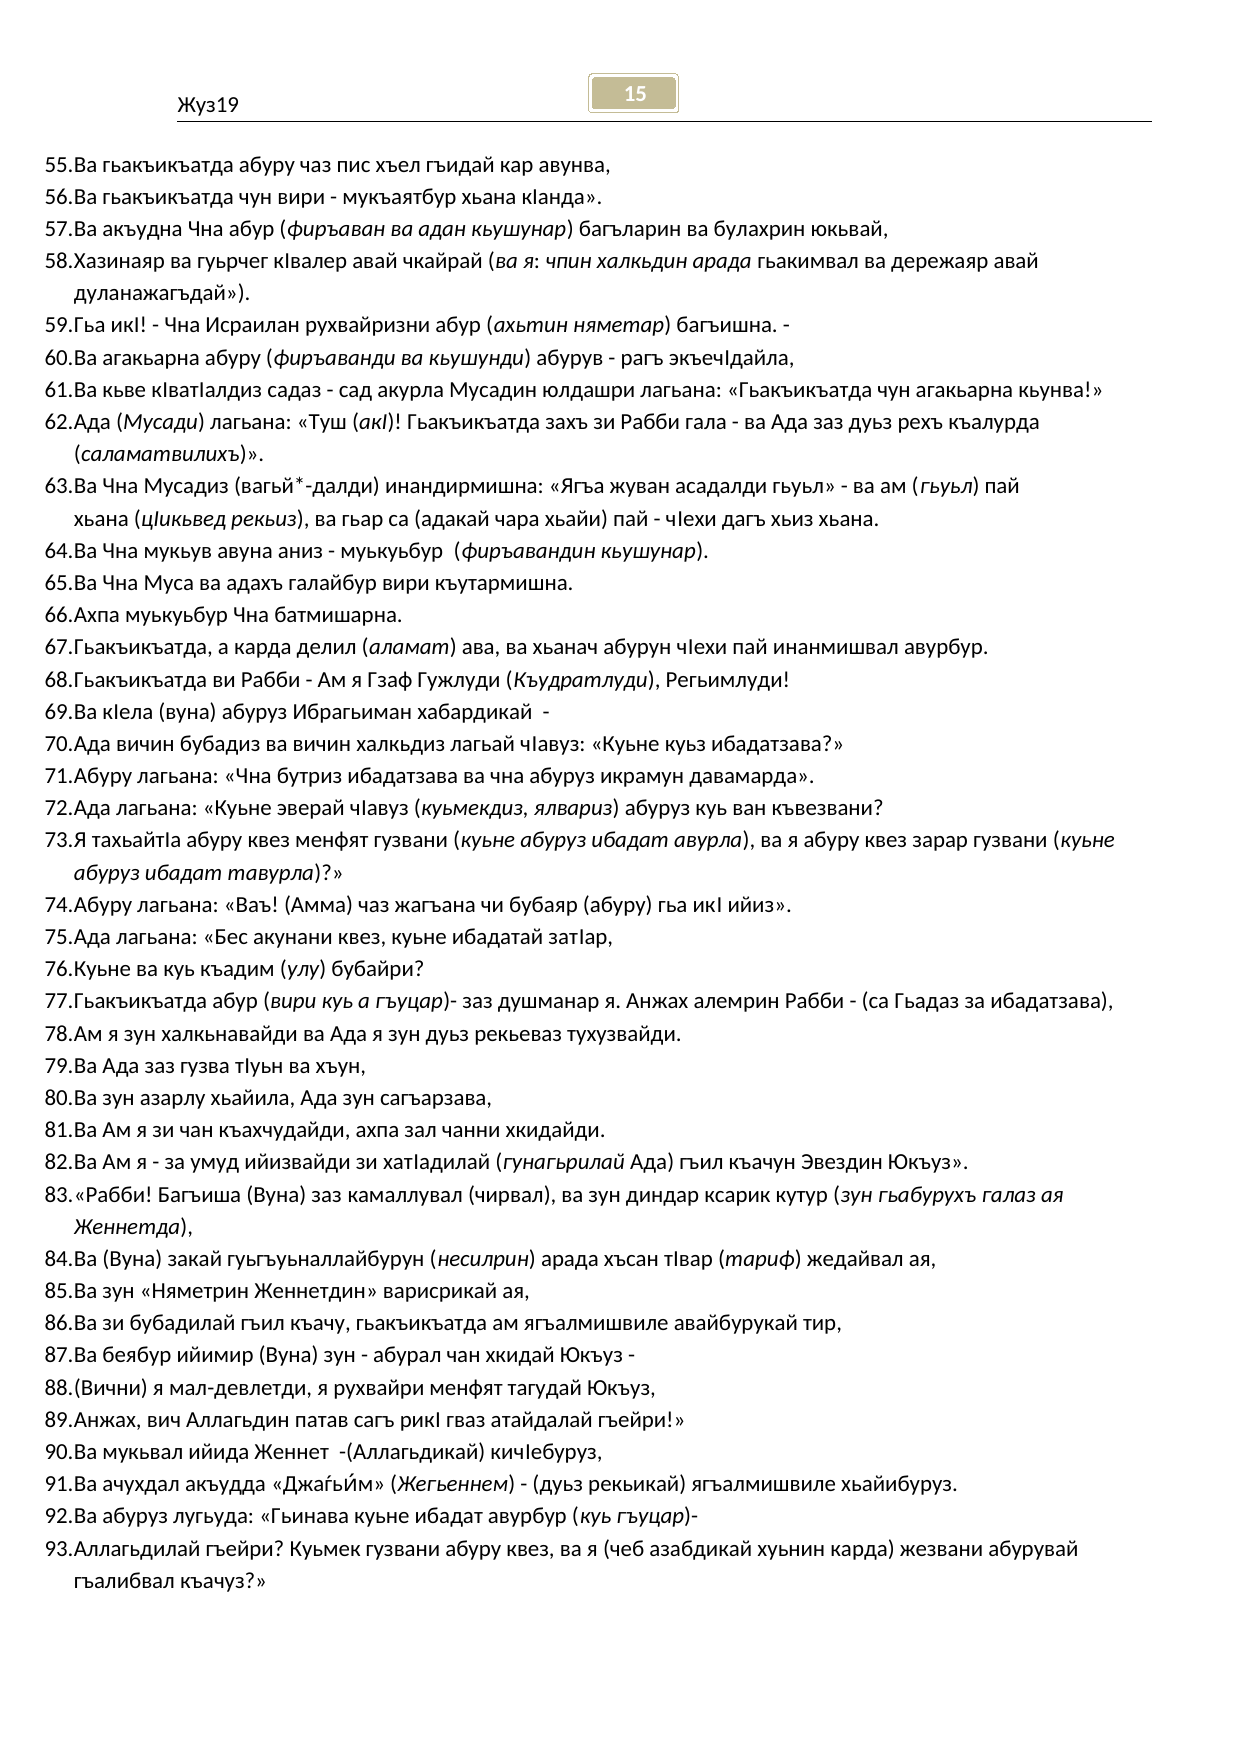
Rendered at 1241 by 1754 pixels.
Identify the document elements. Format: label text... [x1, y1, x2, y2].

list Гьакъикъатда ви Рабби - Ам я Гзаф Гужлуди (Къудратлуди), Регьимлуди! [44, 665, 1152, 693]
list Ва Ам я - за умуд ийизвайди зи хатIадилай (гунагьрилай Ада) гъил къачун Эвездин Юкъуз». [44, 1147, 1152, 1176]
list Ада лагьана: «Бес акунани квез, куьне ибадатай затIар, [44, 922, 1152, 950]
list Ва Ада заз гузва тIуьн ва хъун, [44, 1051, 1152, 1079]
list Аллагьдилай гъейри? Куьмек гузвани абуру квез, ва я (чеб азабдикай хуьнин карда) жезвани абурувай гъалибвал къачуз?» [44, 1534, 1152, 1594]
list (Вични) я мал-девлетди, я рухвайри менфят тагудай Юкъуз, [44, 1373, 1152, 1401]
list Ада вичин бубадиз ва вичин халкьдиз лагьай чIавуз: «Куьне куьз ибадатзава?» [44, 729, 1152, 757]
list Ва кьве кIватIалдиз садаз - сад акурла Мусадин юлдашри лагьана: «Гьакъикъатда чун агакьарна кьунва!» [44, 375, 1152, 403]
list Ада лагьана: «Куьне эверай чIавуз (куьмекдиз, ялвариз) абуруз куь ван къвезвани? [44, 793, 1152, 821]
list Ва Чна Муса ва адахъ галайбур вири къутармишна. [44, 568, 1152, 596]
list Абуру лагьана: «Ваъ! (Амма) чаз жагъана чи бубаяр (абуру) гьа икI ийиз». [44, 890, 1152, 918]
list Ва кIела (вуна) абуруз Ибрагьиман хабардикай - [44, 697, 1152, 725]
list Ва Чна Мусадиз (вагьй*-далди) инандирмишна: «Ягъа жуван асадалди гьуьл» - ва ам (гьуьл) пай хьана (цIикьвед рекьиз), ва гьар са (адакай чара хьайи) пай - чIехи дагъ хьиз хьана. [44, 472, 1152, 532]
list Ва зи бубадилай гъил къачу, гьакъикъатда ам ягъалмишвиле авайбурукай тир, [44, 1308, 1152, 1336]
list Ва гьакъикъатда абуру чаз пис хъел гъидай кар авунва, [44, 150, 1152, 178]
list Абуру лагьана: «Чна бутриз ибадатзава ва чна абуруз икрамун давамарда». [44, 761, 1152, 789]
list Гьа икI! - Чна Исраилан рухвайризни абур (ахьтин няметар) багъишна. - [44, 311, 1152, 339]
list Ва зун «Няметрин Женнетдин» варисрикай ая, [44, 1276, 1152, 1304]
list Гьакъикъатда абур (вири куь а гъуцар)- заз душманар я. Анжах алемрин Рабби - (са Гьадаз за ибадатзава), [44, 987, 1152, 1014]
list Ам я зун халкьнавайди ва Ада я зун дуьз рекьеваз тухузвайди. [44, 1019, 1152, 1047]
list Ва Ам я зи чан къахчудайди, ахпа зал чанни хкидайди. [44, 1115, 1152, 1143]
list Ва агакьарна абуру (фиръаванди ва кьушунди) абурув - рагъ экъечIдайла, [44, 343, 1152, 371]
list Анжах, вич Аллагьдин патав сагъ рикI гваз атайдалай гъейри!» [44, 1405, 1152, 1433]
list Ада (Мусади) лагьана: «Туш (акI)! Гьакъикъатда захъ зи Рабби гала - ва Ада заз дуьз рехъ къалурда (саламатвилихъ)». [44, 407, 1152, 467]
list Гьакъикъатда, а карда делил (аламат) ава, ва хьанач абурун чIехи пай инанмишвал авурбур. [44, 632, 1152, 661]
list Ва Чна мукьув авуна аниз - муькуьбур (фиръавандин кьушунар). [44, 536, 1152, 564]
list Ва гьакъикъатда чун вири - мукъаятбур хьана кIанда». [44, 182, 1152, 210]
list Ва мукьвал ийида Женнет -(Аллагьдикай) кичIебуруз, [44, 1437, 1152, 1465]
list Хазинаяр ва гуьрчег кIвалер авай чкайрай (ва я: чпин халкьдин арада гьакимвал ва дережаяр авай дуланажагъдай»). [44, 246, 1152, 306]
list Ва ачухдал акъудда «Джаѓьи́м» (Жегьеннем) - (дуьз рекьикай) ягъалмишвиле хьайибуруз. [44, 1469, 1152, 1497]
list Я тахьайтIа абуру квез менфят гузвани (куьне абуруз ибадат авурла), ва я абуру квез зарар гузвани (куьне абуруз ибадат тавурла)?» [44, 826, 1152, 886]
list Ва абуруз лугьуда: «Гьинава куьне ибадат авурбур (куь гъуцар)- [44, 1502, 1152, 1529]
list Ва акъудна Чна абур (фиръаван ва адан кьушунар) багъларин ва булахрин юкьвай, [44, 214, 1152, 242]
list Ва зун азарлу хьайила, Ада зун сагъарзава, [44, 1083, 1152, 1111]
list Куьне ва куь къадим (улу) бубайри? [44, 954, 1152, 982]
list Ва беябур ийимир (Вуна) зун - абурал чан хкидай Юкъуз - [44, 1341, 1152, 1369]
list «Рабби! Багъиша (Вуна) заз камаллувал (чирвал), ва зун диндар ксарик кутур (зун гьабурухъ галаз ая Женнетда), [44, 1180, 1152, 1240]
list Ахпа муькуьбур Чна батмишарна. [44, 600, 1152, 628]
list Ва (Вуна) закай гуьгъуьналлайбурун (несилрин) арада хъсан тIвар (тариф) жедайвал ая, [44, 1244, 1152, 1272]
